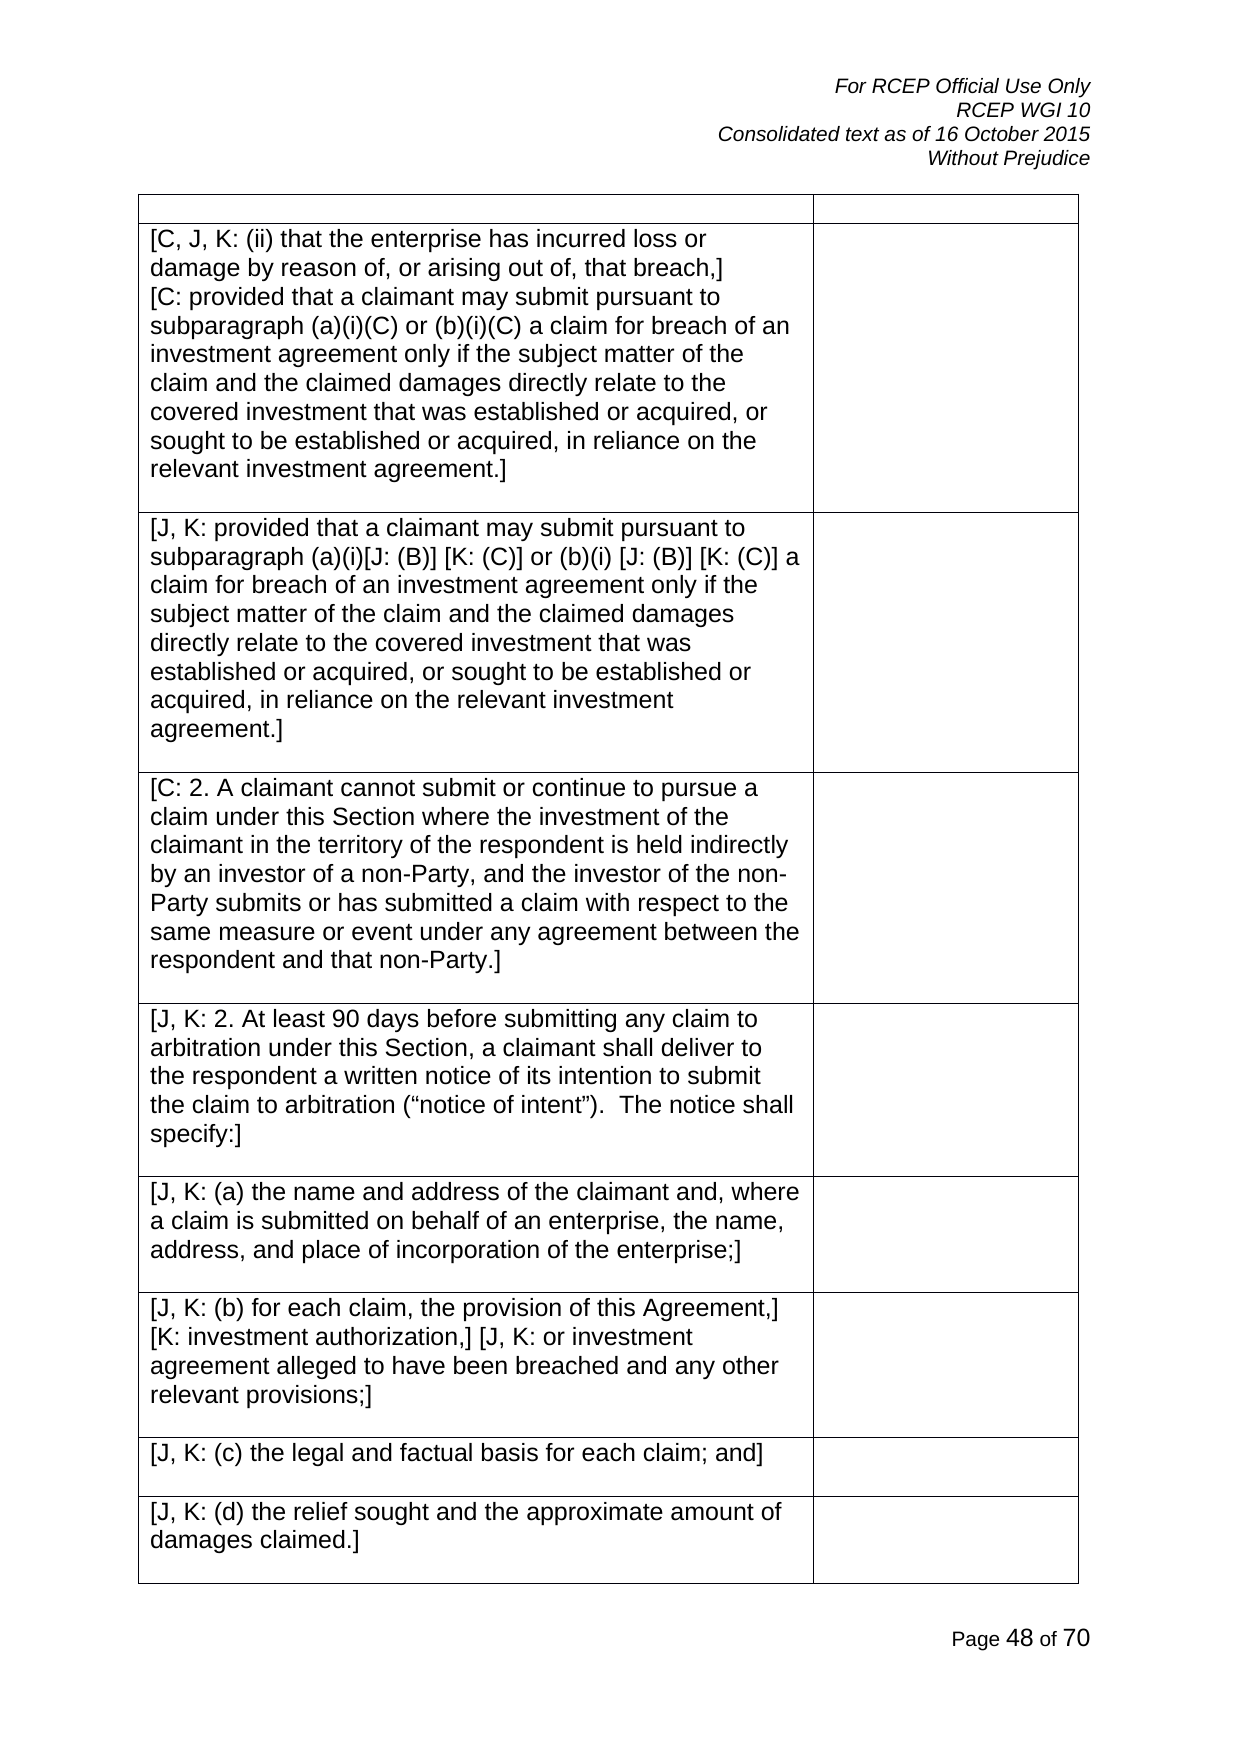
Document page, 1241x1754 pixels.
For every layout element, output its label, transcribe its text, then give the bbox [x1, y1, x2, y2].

table_cell [814, 1438, 1078, 1496]
table_cell [J, K: provided that a claimant may submit pursuant to subparagraph (a)(i)[J: (B)] [K: (C)] or (b)(i) [J: (B)] [K: (C)] a claim for breach of an investment agreement only if the subject matter of the claim and the claimed damages directly relate to the covered investment that was established or acquired, or sought to be established or acquired, in reliance on the relevant investment agreement.] [139, 513, 813, 772]
table_cell [814, 1004, 1078, 1176]
table_cell [814, 1497, 1078, 1583]
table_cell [139, 195, 813, 223]
table_cell [J, K: (c) the legal and factual basis for each claim; and] [139, 1438, 813, 1496]
table_cell [814, 224, 1078, 512]
table_cell [J, K: (b) for each claim, the provision of this Agreement,] [K: investment authorization,] [J, K: or investment agreement alleged to have been breached and any other relevant provisions;] [139, 1293, 813, 1437]
table_cell [C, J, K: (ii) that the enterprise has incurred loss or damage by reason of, or arising out of, that breach,] [C: provided that a claimant may submit pursuant to subparagraph (a)(i)(C) or (b)(i)(C) a claim for breach of an investment agreement only if the subject matter of the claim and the claimed damages directly relate to the covered investment that was established or acquired, or sought to be established or acquired, in reliance on the relevant investment agreement.] [139, 224, 813, 512]
table_cell [C: 2. A claimant cannot submit or continue to pursue a claim under this Section where the investment of the claimant in the territory of the respondent is held indirectly by an investor of a non-Party, and the investor of the non-Party submits or has submitted a claim with respect to the same measure or event under any agreement between the respondent and that non-Party.] [139, 773, 813, 1003]
table_cell [814, 195, 1078, 223]
table_cell [J, K: (d) the relief sought and the approximate amount of damages claimed.] [139, 1497, 813, 1583]
table_cell [814, 1293, 1078, 1437]
table_cell [814, 513, 1078, 772]
table_cell [J, K: 2. At least 90 days before submitting any claim to arbitration under this Section, a claimant shall deliver to the respondent a written notice of its intention to submit the claim to arbitration (“notice of intent”). The notice shall specify:] [139, 1004, 813, 1176]
table_cell [814, 1177, 1078, 1292]
table_cell [J, K: (a) the name and address of the claimant and, where a claim is submitted on behalf of an enterprise, the name, address, and place of incorporation of the enterprise;] [139, 1177, 813, 1292]
table_cell [814, 773, 1078, 1003]
